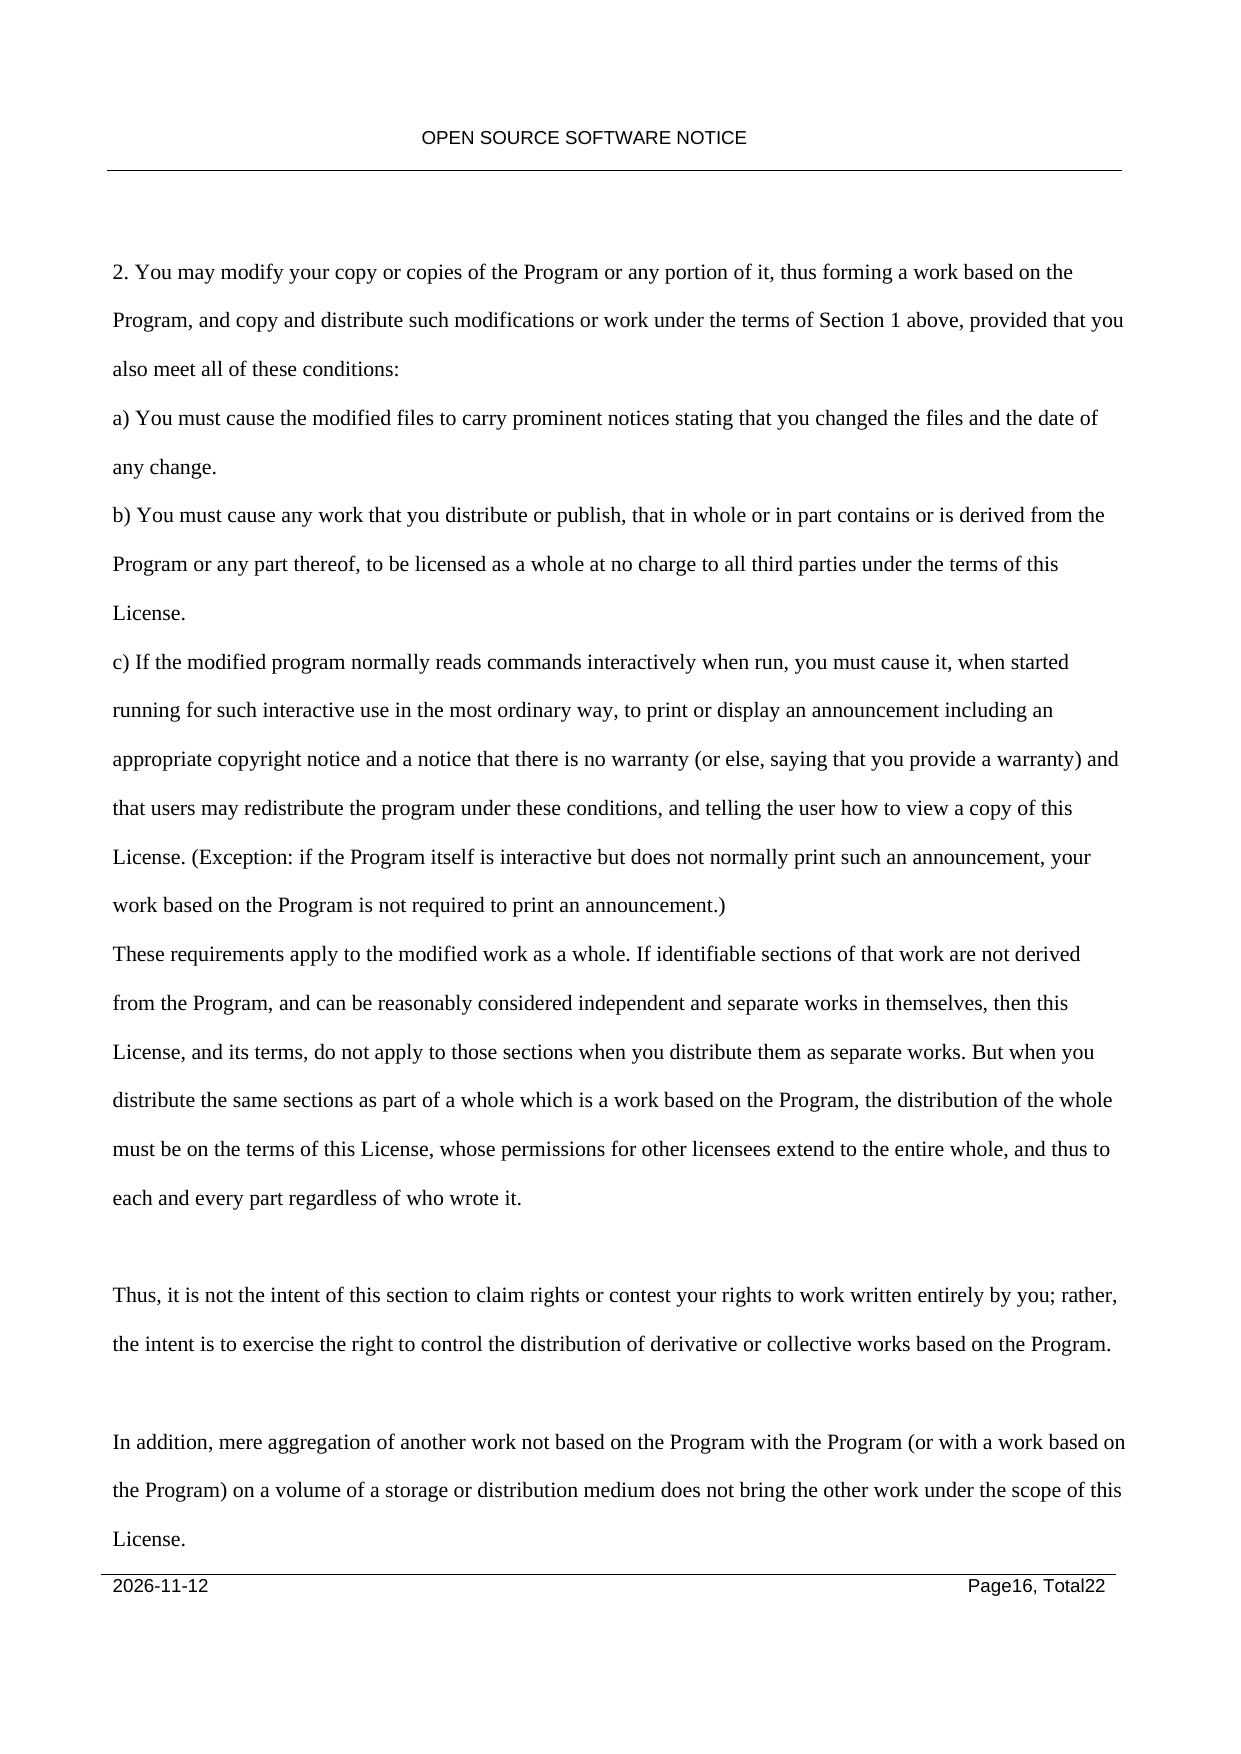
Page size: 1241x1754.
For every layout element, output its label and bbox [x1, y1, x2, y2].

text [112, 206, 1128, 1555]
